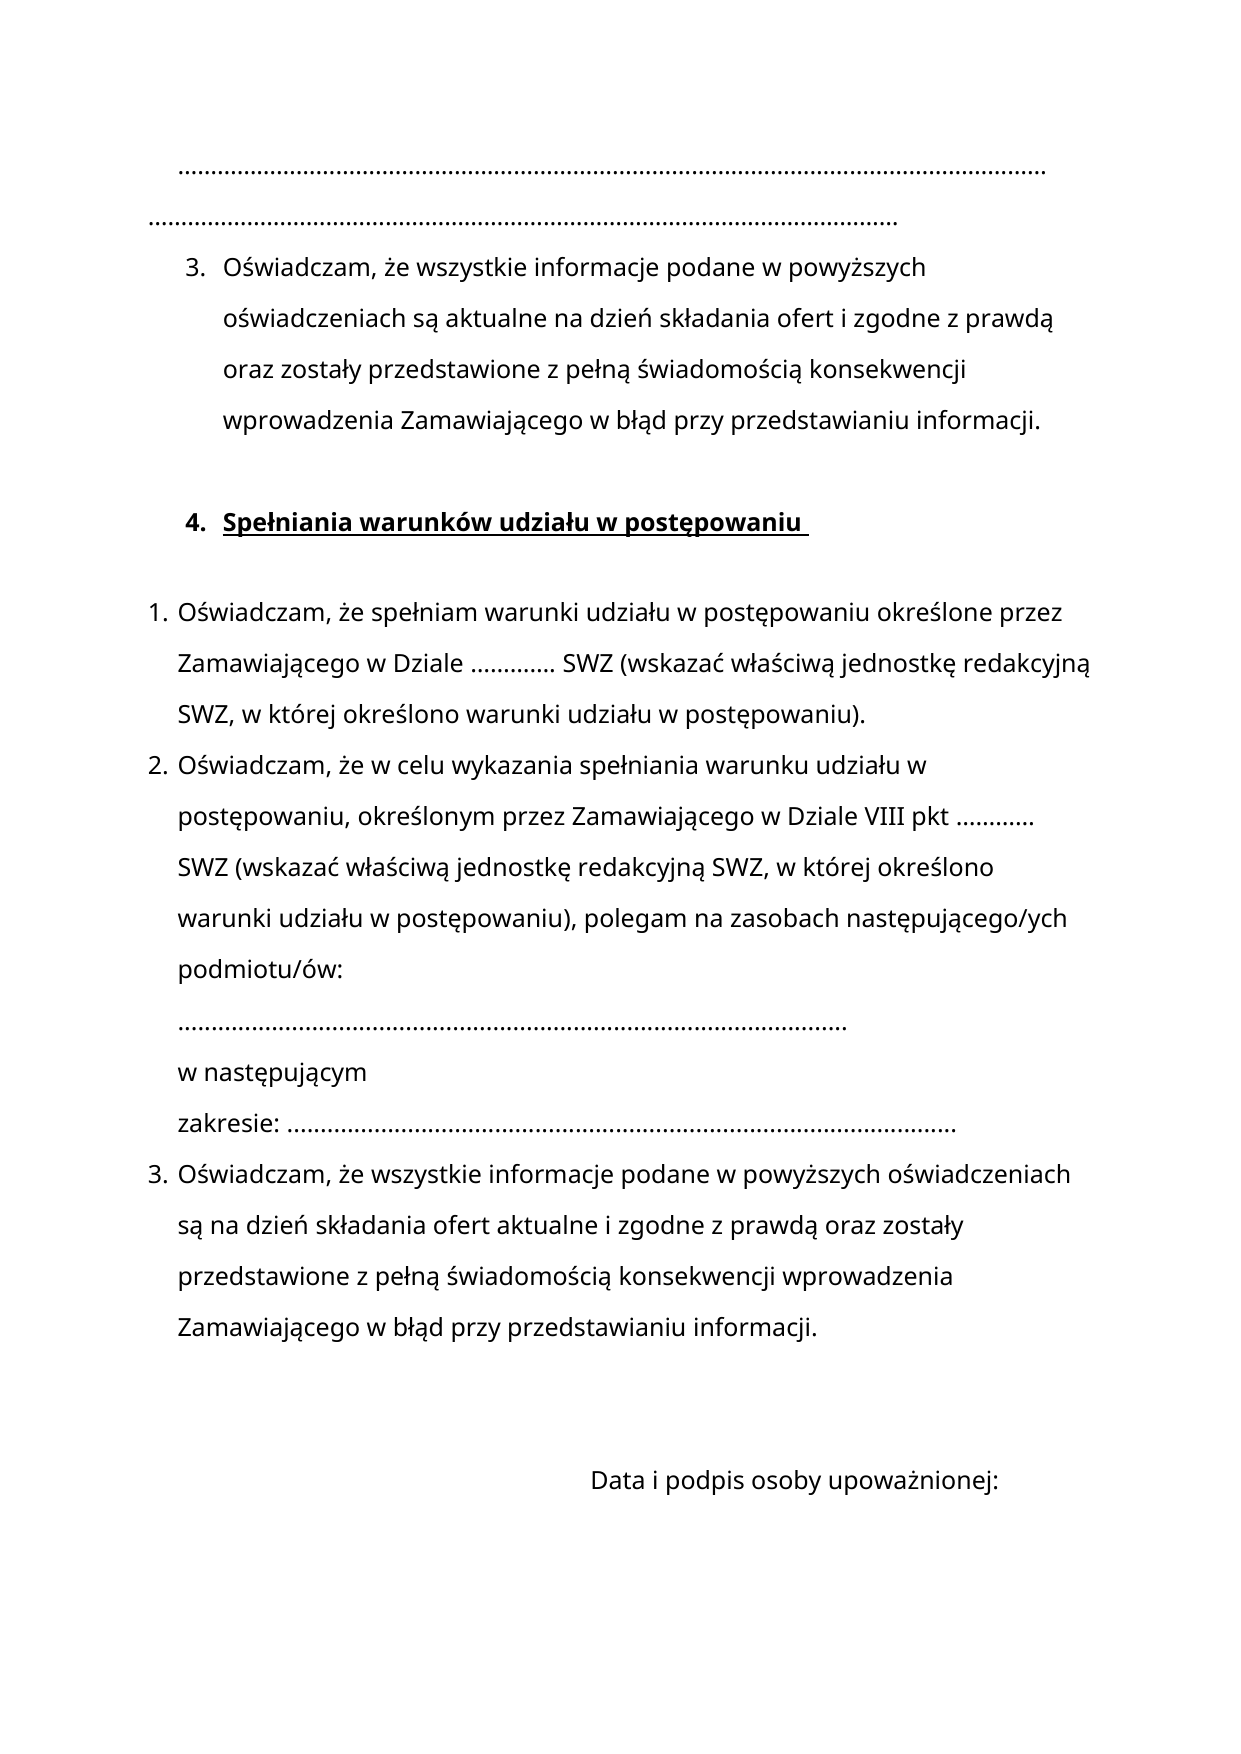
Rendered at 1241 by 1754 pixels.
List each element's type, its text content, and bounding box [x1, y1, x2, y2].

list Oświadczam, że w celu wykazania spełniania warunku udziału w postępowaniu, określonym przez Zamawiającego w Dziale VIII pkt ………… SWZ (wskazać właściwą jednostkę redakcyjną SWZ, w której określono warunki udziału w postępowaniu), polegam na zasobach następującego/ych podmiotu/ów: [148, 748, 1093, 986]
list Oświadczam, że wszystkie informacje podane w powyższych oświadczeniach są aktualne na dzień składania ofert i zgodne z prawdą oraz zostały przedstawione z pełną świadomością konsekwencji wprowadzenia Zamawiającego w błąd przy przedstawianiu informacji. [185, 250, 1093, 437]
list Oświadczam, że spełniam warunki udziału w postępowaniu określone przez Zamawiającego w Dziale …………. SWZ (wskazać właściwą jednostkę redakcyjną SWZ, w której określono warunki udziału w postępowaniu). [148, 595, 1093, 731]
list Data i podpis osoby upoważnionej: [177, 1463, 1093, 1497]
text …………………………………………………………………………………………………………………… …………………………………………………………………………………………………… [148, 148, 1093, 233]
list Oświadczam, że wszystkie informacje podane w powyższych oświadczeniach są na dzień składania ofert aktualne i zgodne z prawdą oraz zostały przedstawione z pełną świadomością konsekwencji wprowadzenia Zamawiającego w błąd przy przedstawianiu informacji. [148, 1156, 1093, 1343]
list Spełniania warunków udziału w postępowaniu [185, 505, 1093, 581]
list w następującym zakresie: .................................................................................................... [177, 1054, 1093, 1139]
list .................................................................................................... [177, 1003, 1093, 1037]
